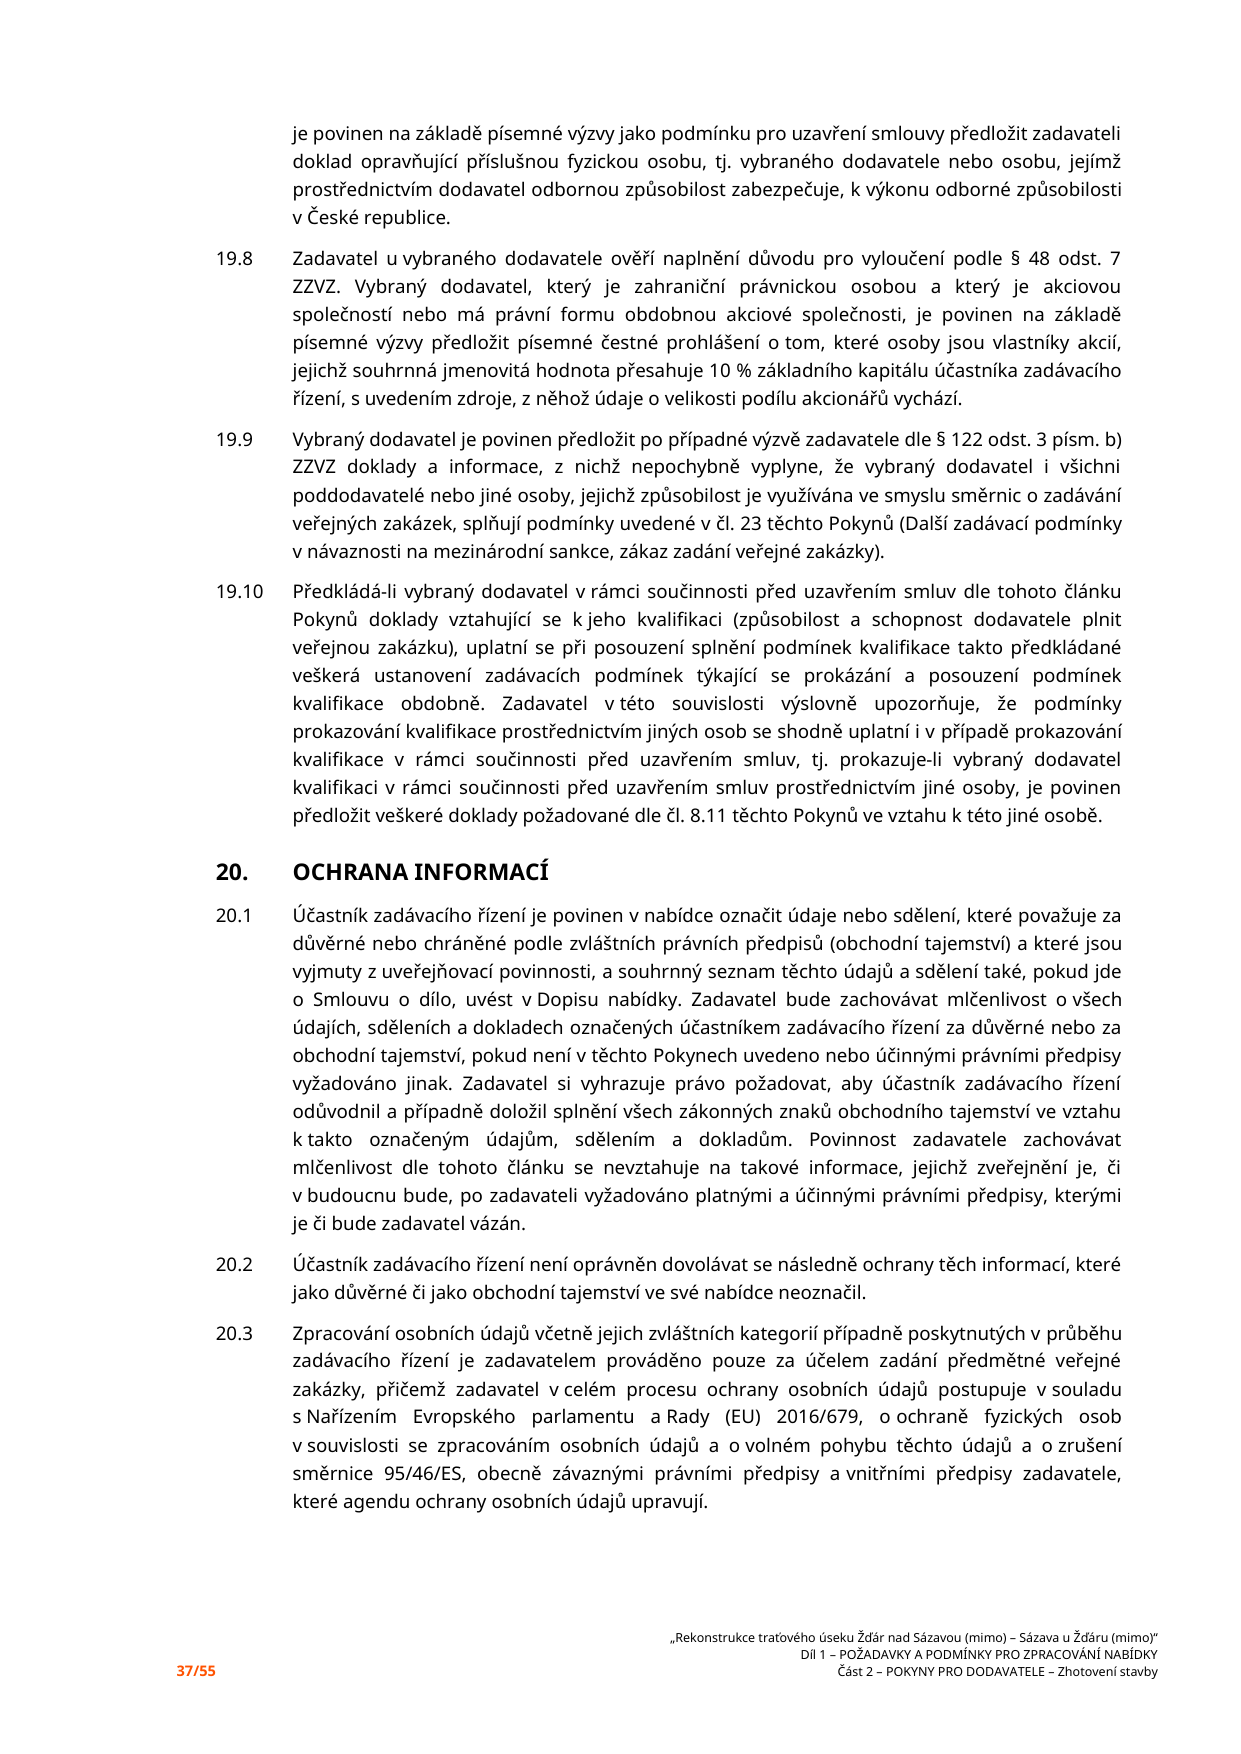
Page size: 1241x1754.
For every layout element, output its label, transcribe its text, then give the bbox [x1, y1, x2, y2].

text Účastník zadávacího řízení je povinen v nabídce označit údaje nebo sdělení, které považuje za důvěrné nebo chráněné podle zvláštních právních předpisů (obchodní tajemství) a které jsou vyjmuty z uveřejňovací povinnosti, a souhrnný seznam těchto údajů a sdělení také, pokud jde o Smlouvu o dílo, uvést v Dopisu nabídky. Zadavatel bude zachovávat mlčenlivost o všech údajích, sděleních a dokladech označených účastníkem zadávacího řízení za důvěrné nebo za obchodní tajemství, pokud není v těchto Pokynech uvedeno nebo účinnými právními předpisy vyžadováno jinak. Zadavatel si vyhrazuje právo požadovat, aby účastník zadávacího řízení odůvodnil a případně doložil splnění všech zákonných znaků obchodního tajemství ve vztahu k takto označeným údajům, sdělením a dokladům. Povinnost zadavatele zachovávat mlčenlivost dle tohoto článku se nevztahuje na takové informace, jejichž zveřejnění je, či v budoucnu bude, po zadavateli vyžadováno platnými a účinnými právními předpisy, kterými je či bude zadavatel vázán. [216, 902, 1122, 1236]
text Zpracování osobních údajů včetně jejich zvláštních kategorií případně poskytnutých v průběhu zadávacího řízení je zadavatelem prováděno pouze za účelem zadání předmětné veřejné zakázky, přičemž zadavatel v celém procesu ochrany osobních údajů postupuje v souladu s Nařízením Evropského parlamentu a Rady (EU) 2016/679, o ochraně fyzických osob v souvislosti se zpracováním osobních údajů a o volném pohybu těchto údajů a o zrušení směrnice 95/46/ES, obecně závaznými právními předpisy a vnitřními předpisy zadavatele, které agendu ochrany osobních údajů upravují. [216, 1320, 1122, 1513]
text Účastník zadávacího řízení není oprávněn dovolávat se následně ochrany těch informací, které jako důvěrné či jako obchodní tajemství ve své nabídce neoznačil. [216, 1251, 1122, 1305]
text OCHRANA INFORMACÍ [216, 856, 1122, 887]
text Předkládá-li vybraný dodavatel v rámci součinnosti před uzavřením smluv dle tohoto článku Pokynů doklady vztahující se k jeho kvalifikaci (způsobilost a schopnost dodavatele plnit veřejnou zakázku), uplatní se při posouzení splnění podmínek kvalifikace takto předkládané veškerá ustanovení zadávacích podmínek týkající se prokázání a posouzení podmínek kvalifikace obdobně. Zadavatel v této souvislosti výslovně upozorňuje, že podmínky prokazování kvalifikace prostřednictvím jiných osob se shodně uplatní i v případě prokazování kvalifikace v rámci součinnosti před uzavřením smluv, tj. prokazuje-li vybraný dodavatel kvalifikaci v rámci součinnosti před uzavřením smluv prostřednictvím jiné osoby, je povinen předložit veškeré doklady požadované dle čl. 8.11 těchto Pokynů ve vztahu k této jiné osobě. [216, 578, 1122, 828]
text Zadavatel u vybraného dodavatele ověří naplnění důvodu pro vyloučení podle § 48 odst. 7 ZZVZ. Vybraný dodavatel, který je zahraniční právnickou osobou a který je akciovou společností nebo má právní formu obdobnou akciové společnosti, je povinen na základě písemné výzvy předložit písemné čestné prohlášení o tom, které osoby jsou vlastníky akcií, jejichž souhrnná jmenovitá hodnota přesahuje 10 % základního kapitálu účastníka zadávacího řízení, s uvedením zdroje, z něhož údaje o velikosti podílu akcionářů vychází. [216, 245, 1122, 411]
text Vybraný dodavatel je povinen předložit po případné výzvě zadavatele dle § 122 odst. 3 písm. b) ZZVZ doklady a informace, z nichž nepochybně vyplyne, že vybraný dodavatel i všichni poddodavatelé nebo jiné osoby, jejichž způsobilost je využívána ve smyslu směrnic o zadávání veřejných zakázek, splňují podmínky uvedené v čl. 23 těchto Pokynů (Další zadávací podmínky v návaznosti na mezinárodní sankce, zákaz zadání veřejné zakázky). [216, 426, 1122, 563]
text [216, 121, 1122, 230]
